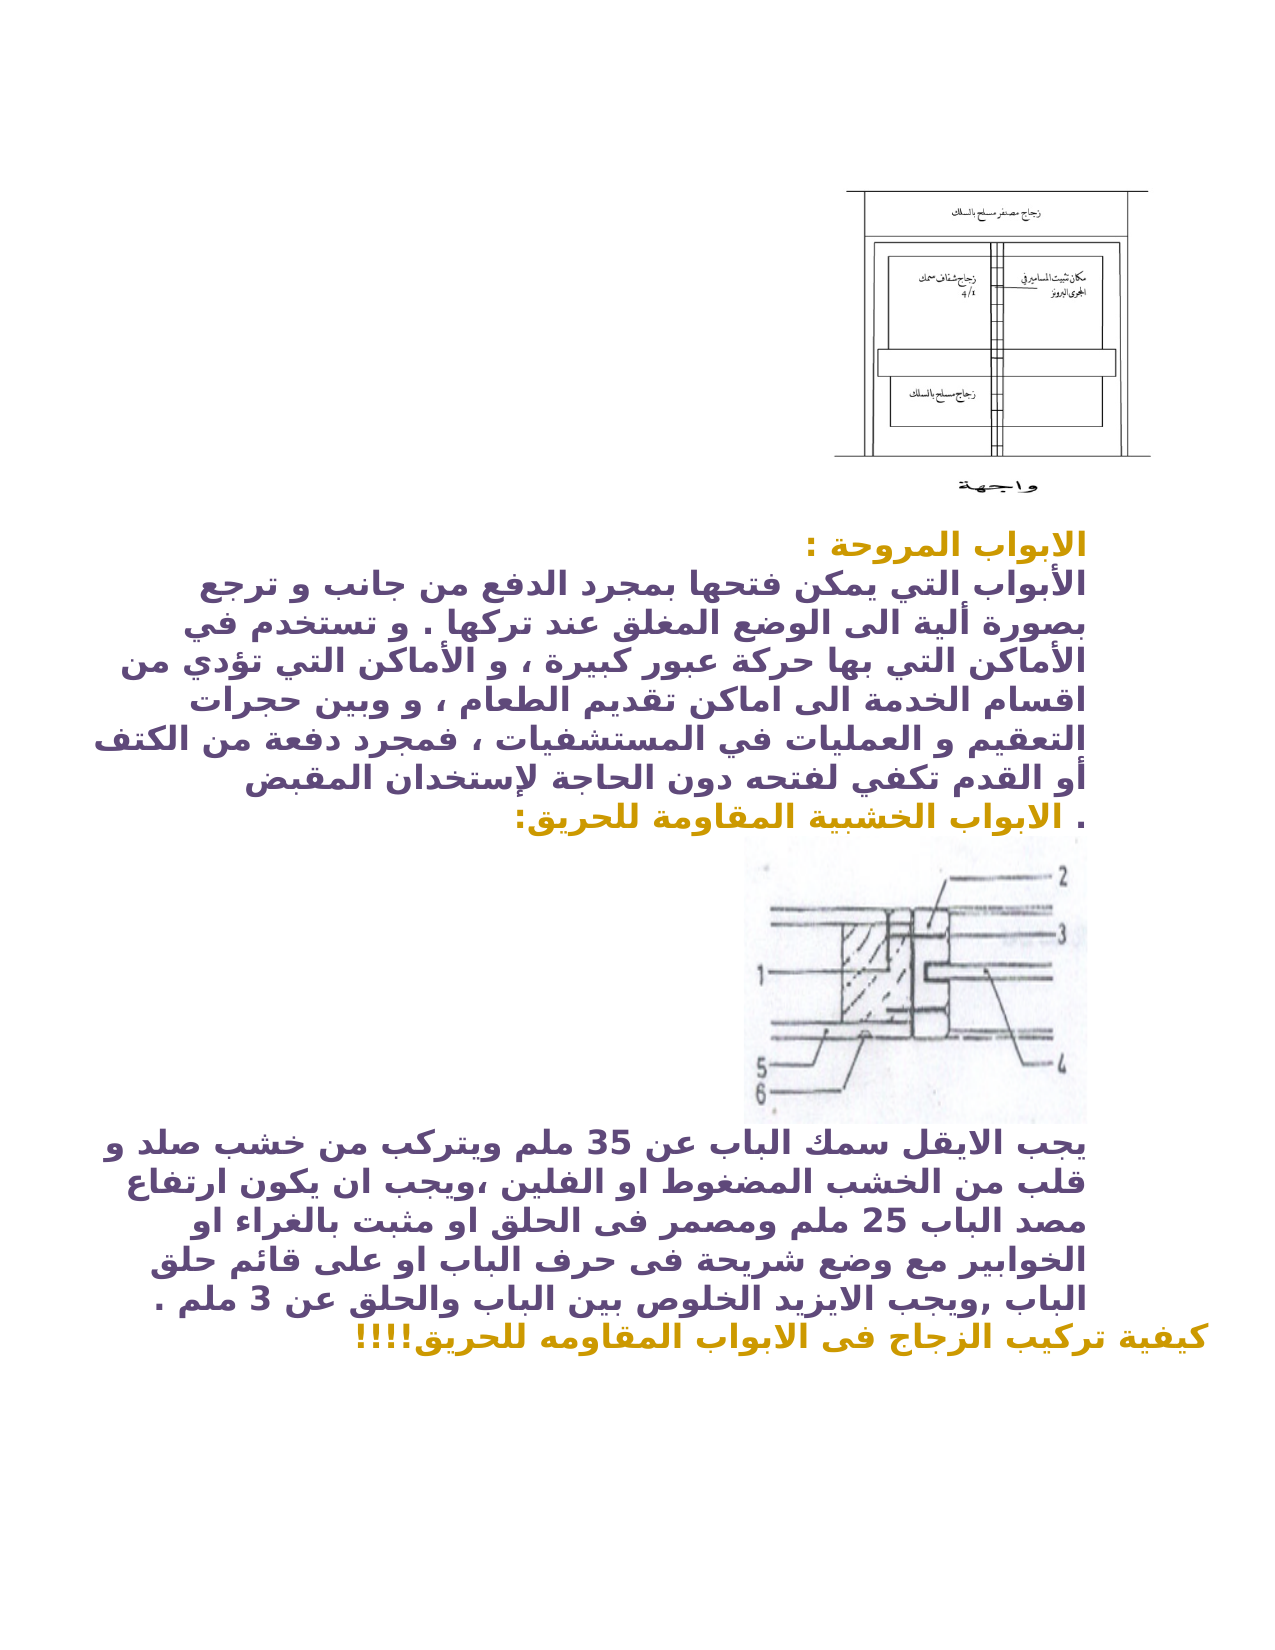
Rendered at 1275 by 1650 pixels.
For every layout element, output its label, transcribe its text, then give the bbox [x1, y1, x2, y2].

text الأبواب التي يمكن فتحها بمجرد الدفع من جانب و ترجع بصورة ألية الى الوضع المغلق عند تركها . و تستخدم في الأماكن التي بها حركة عبور كبيرة ، و الأماكن التي تؤدي من اقسام الخدمة الى اماكن تقديم الطعام ، و وبين حجرات التعقيم و العمليات في المستشفيات ، فمجرد دفعة من الكتف أو القدم تكفي لفتحه دون الحاجة لإستخدان المقبض [87, 564, 1087, 797]
picture [743, 836, 1088, 1124]
text الابواب المروحة : [187, 525, 1087, 564]
picture [771, 150, 1209, 521]
text . الابواب الخشبية المقاومة للحريق: [97, 797, 1087, 836]
text يجب الايقل سمك الباب عن 35 ملم ويتركب من خشب صلد و قلب من الخشب المضغوط او الفلين ،ويجب ان يكون ارتفاع مصد الباب 25 ملم ومصمر فى الحلق او مثبت بالغراء او الخوابير مع وضع شريحة فى حرف الباب او على قائم حلق الباب ,ويجب الايزيد الخلوص بين الباب والحلق عن 3 ملم . [93, 1124, 1087, 1318]
text كيفية تركيب الزجاج فى الابواب المقاومه للحريق!!!! [87, 1318, 1209, 1357]
